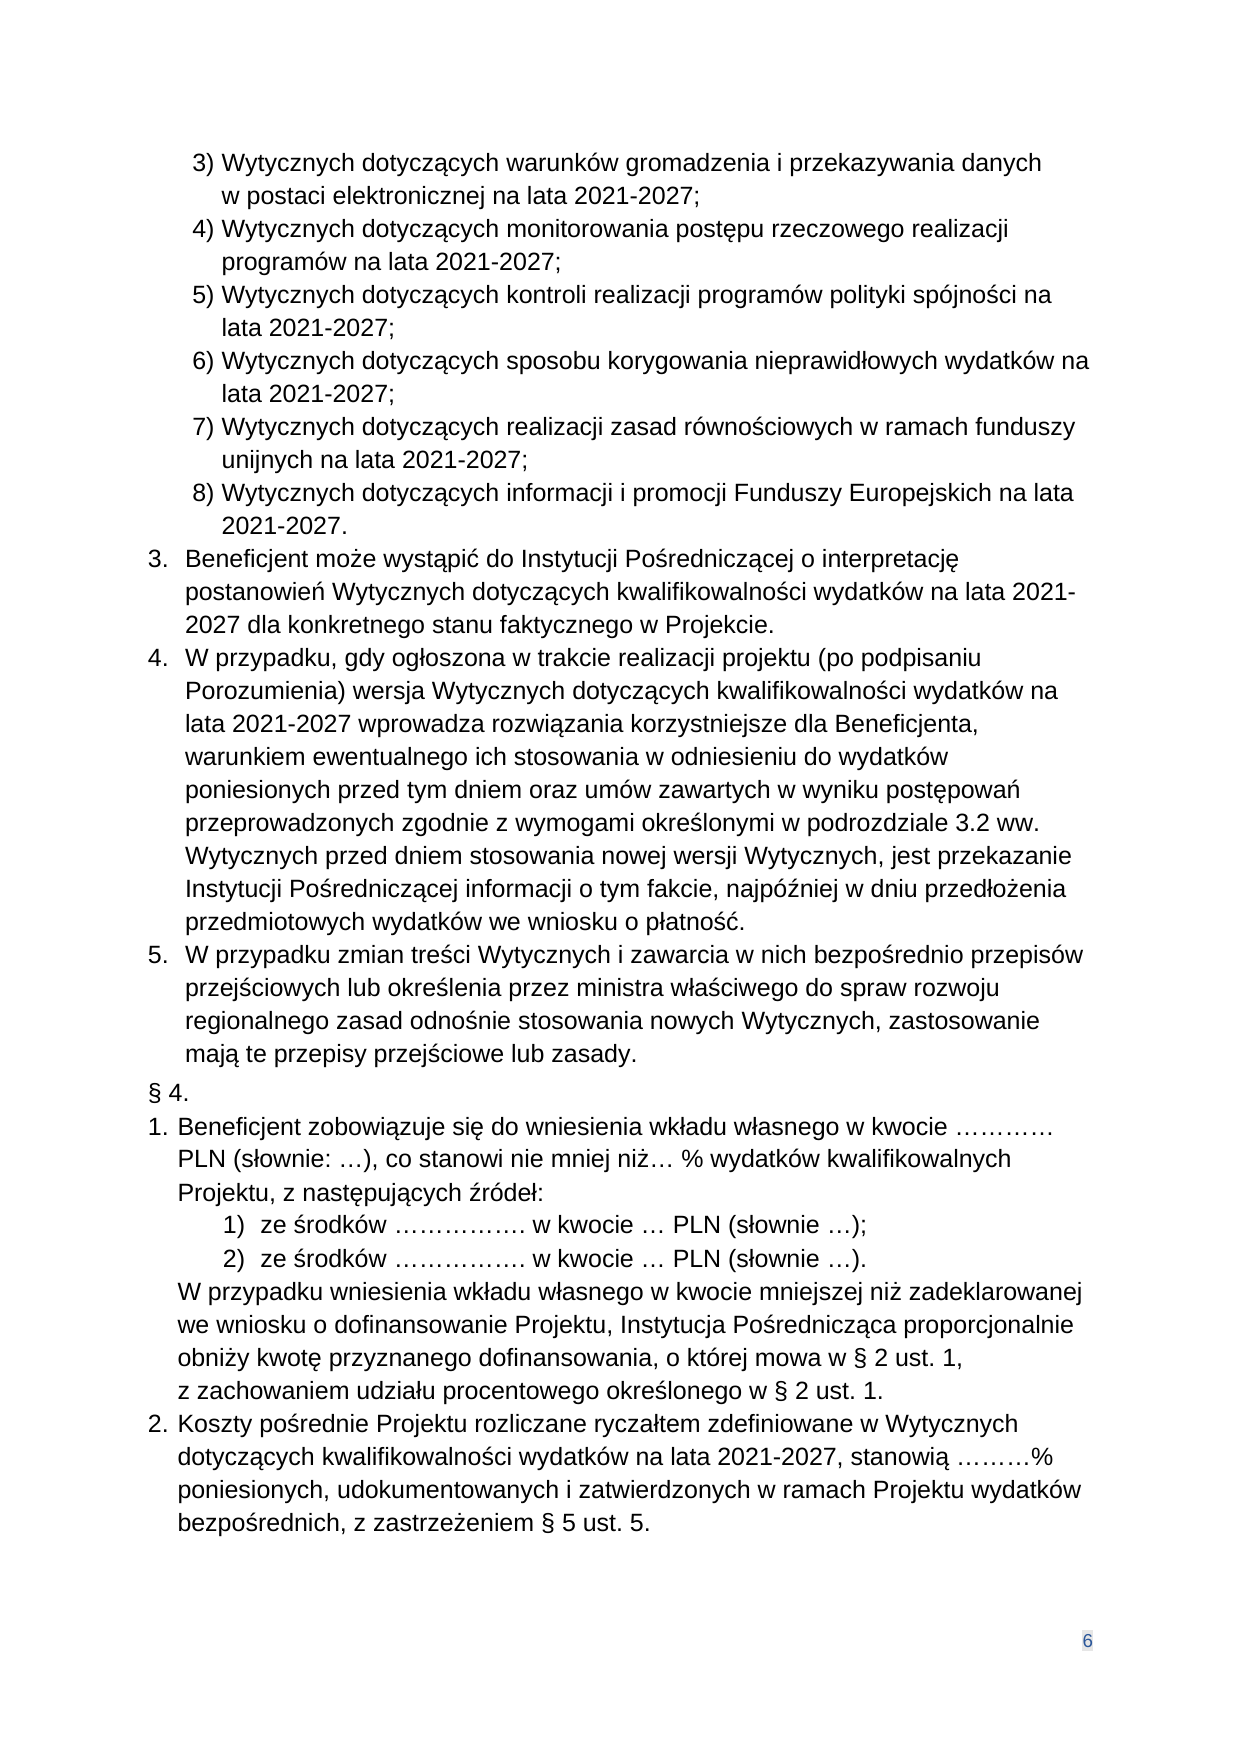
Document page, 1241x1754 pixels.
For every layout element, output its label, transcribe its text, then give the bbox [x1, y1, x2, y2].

list Beneficjent zobowiązuje się do wniesienia wkładu własnego w kwocie ………… PLN (słownie: …), co stanowi nie mniej niż… % wydatków kwalifikowalnych Projektu, z następujących źródeł: [148, 1111, 1093, 1206]
list Beneficjent może wystąpić do Instytucji Pośredniczącej o interpretację postanowień Wytycznych dotyczących kwalifikowalności wydatków na lata 2021-2027 dla konkretnego stanu faktycznego w Projekcie. [148, 544, 1093, 639]
list Wytycznych dotyczących kontroli realizacji programów polityki spójności na lata 2021-2027; [192, 280, 1093, 341]
subtitle § 4. [148, 1078, 1093, 1107]
list Wytycznych dotyczących warunków gromadzenia i przekazywania danych w postaci elektronicznej na lata 2021-2027; [192, 148, 1093, 209]
list Wytycznych dotyczących informacji i promocji Funduszy Europejskich na lata 2021-2027. [192, 478, 1093, 539]
list Wytycznych dotyczących sposobu korygowania nieprawidłowych wydatków na lata 2021-2027; [192, 346, 1093, 407]
text W przypadku wniesienia wkładu własnego w kwocie mniejszej niż zadeklarowanej we wniosku o dofinansowanie Projektu, Instytucja Pośrednicząca proporcjonalnie obniży kwotę przyznanego dofinansowania, o której mowa w § 2 ust. 1, z zachowaniem udziału procentowego określonego w § 2 ust. 1. [177, 1277, 1093, 1404]
list Wytycznych dotyczących monitorowania postępu rzeczowego realizacji programów na lata 2021-2027; [192, 214, 1093, 275]
list Wytycznych dotyczących realizacji zasad równościowych w ramach funduszy unijnych na lata 2021-2027; [192, 412, 1093, 473]
list W przypadku zmian treści Wytycznych i zawarcia w nich bezpośrednio przepisów przejściowych lub określenia przez ministra właściwego do spraw rozwoju regionalnego zasad odnośnie stosowania nowych Wytycznych, zastosowanie mają te przepisy przejściowe lub zasady. [148, 940, 1093, 1068]
list W przypadku, gdy ogłoszona w trakcie realizacji projektu (po podpisaniu Porozumienia) wersja Wytycznych dotyczących kwalifikowalności wydatków na lata 2021-2027 wprowadza rozwiązania korzystniejsze dla Beneficjenta, warunkiem ewentualnego ich stosowania w odniesieniu do wydatków poniesionych przed tym dniem oraz umów zawartych w wyniku postępowań przeprowadzonych zgodnie z wymogami określonymi w podrozdziale 3.2 ww. Wytycznych przed dniem stosowania nowej wersji Wytycznych, jest przekazanie Instytucji Pośredniczącej informacji o tym fakcie, najpóźniej w dniu przedłożenia przedmiotowych wydatków we wniosku o płatność. [148, 643, 1093, 936]
list ze środków ……………. w kwocie … PLN (słownie …); [223, 1211, 1093, 1239]
list Koszty pośrednie Projektu rozliczane ryczałtem zdefiniowane w Wytycznych dotyczących kwalifikowalności wydatków na lata 2021-2027, stanowią ………% poniesionych, udokumentowanych i zatwierdzonych w ramach Projektu wydatków bezpośrednich, z zastrzeżeniem § 5 ust. 5. [148, 1409, 1093, 1536]
list ze środków ……………. w kwocie … PLN (słownie …). [223, 1243, 1093, 1272]
